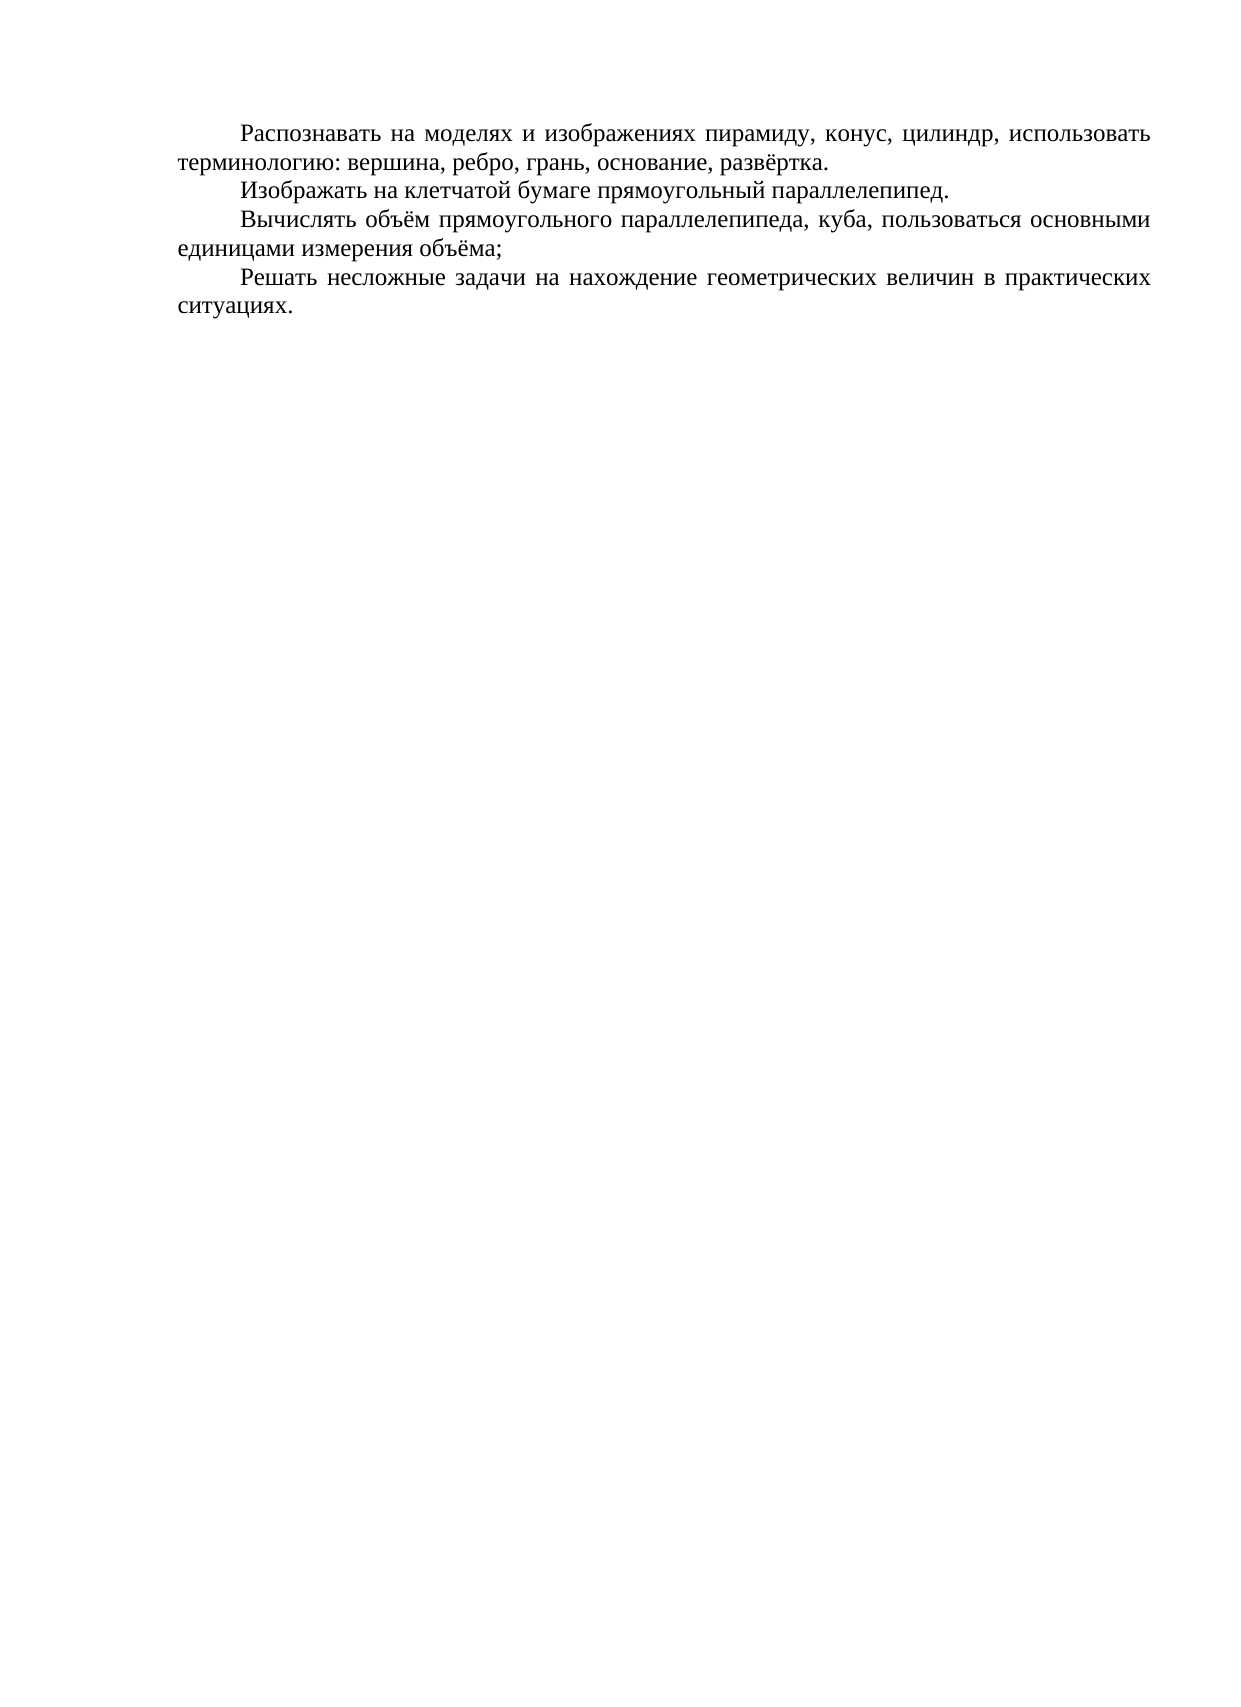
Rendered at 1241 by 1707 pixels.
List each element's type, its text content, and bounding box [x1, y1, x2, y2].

text Вычислять объём прямоугольного параллелепипеда, куба, пользоваться основными единицами измерения объёма; [177, 204, 1152, 262]
text Распознавать на моделях и изображениях пирамиду, конус, цилиндр, использовать терминологию: вершина, ребро, грань, основание, развёртка. [177, 118, 1152, 176]
text Решать несложные задачи на нахождение геометрических величин в практических ситуациях. [177, 262, 1152, 319]
text Изображать на клетчатой бумаге прямоугольный параллелепипед. [177, 176, 1152, 204]
